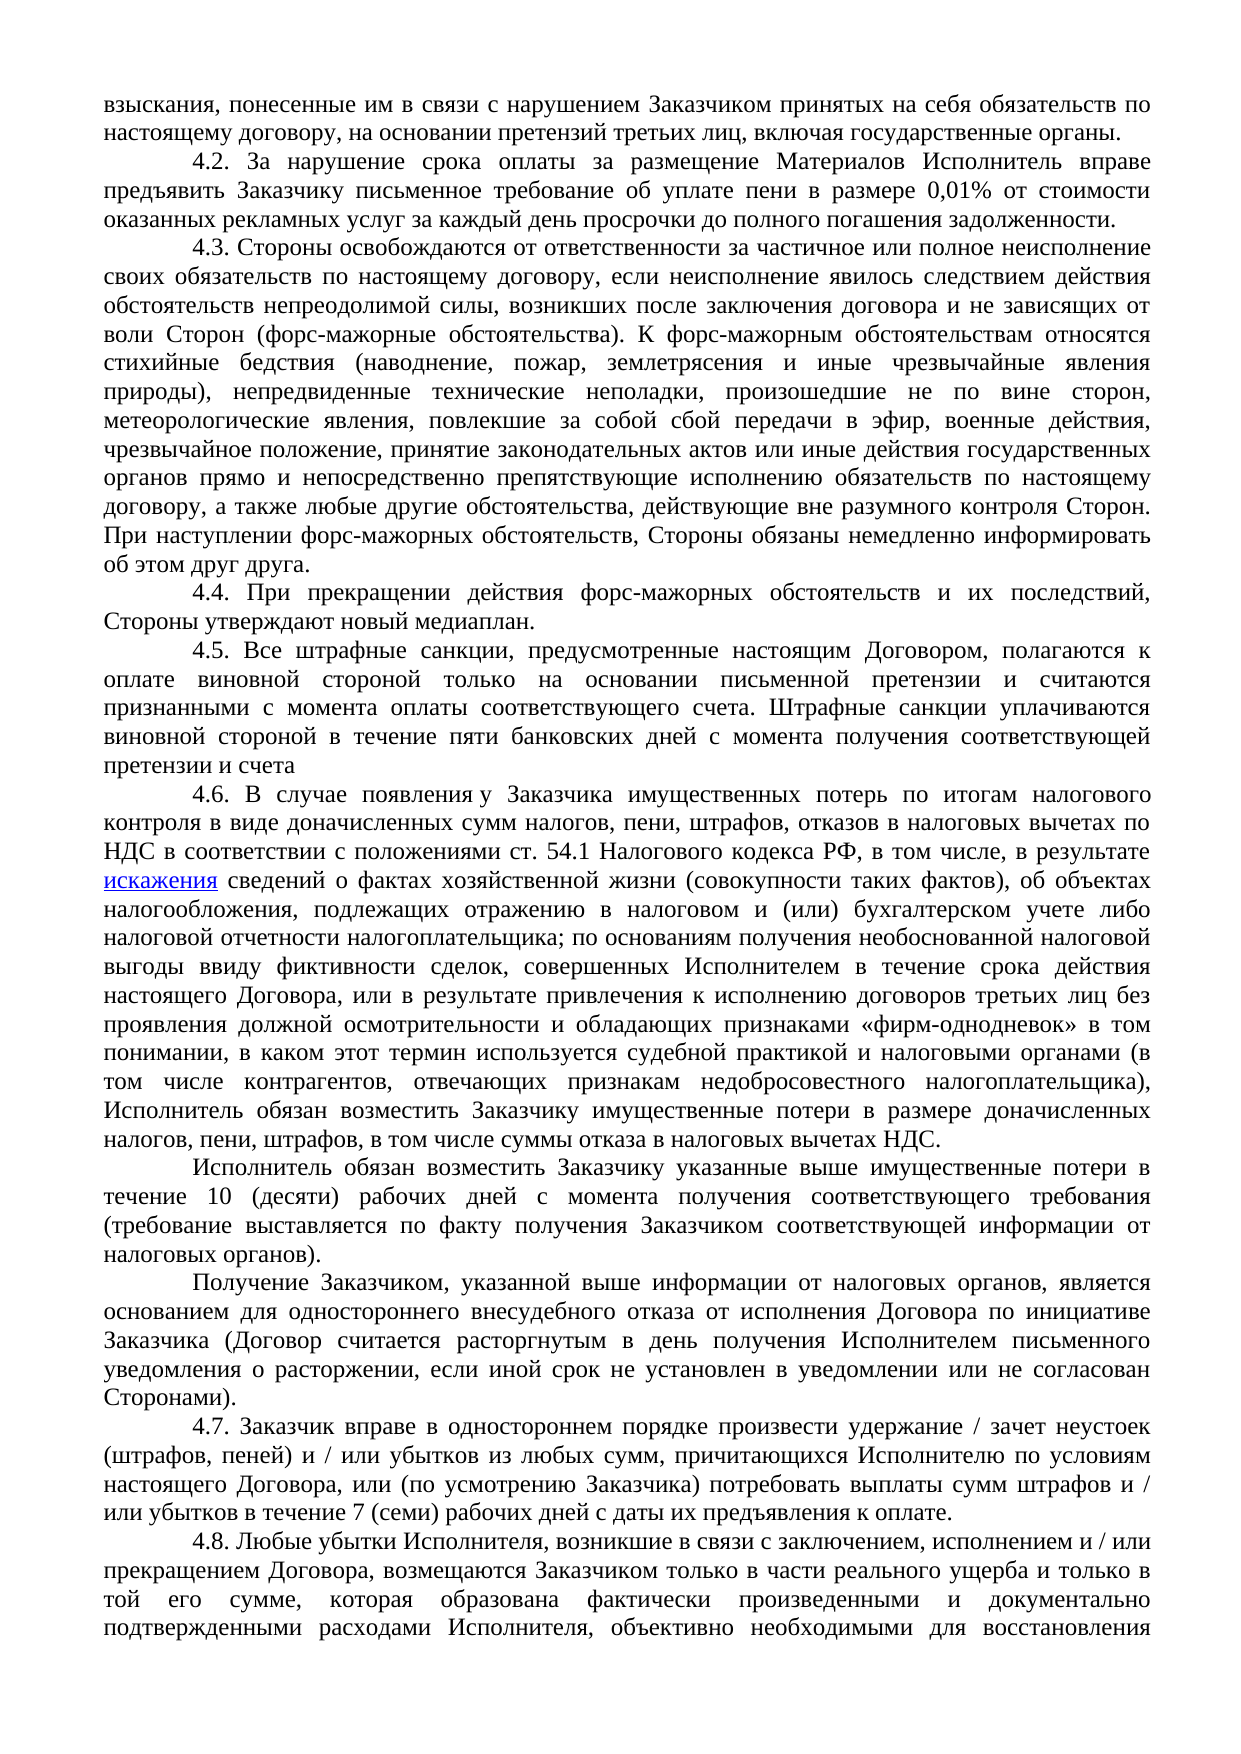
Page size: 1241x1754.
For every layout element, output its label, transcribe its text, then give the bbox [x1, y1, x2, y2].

text 4.6. В случае появления у Заказчика имущественных потерь по итогам налогового контроля в виде доначисленных сумм налогов, пени, штрафов, отказов в налоговых вычетах по НДС в соответствии с положениями ст. 54.1 Налогового кодекса РФ, в том числе, в результате искажения сведений о фактах хозяйственной жизни (совокупности таких фактов), об объектах налогообложения, подлежащих отражению в налоговом и (или) бухгалтерском учете либо налоговой отчетности налогоплательщика; по основаниям получения необоснованной налоговой выгоды ввиду фиктивности сделок, совершенных Исполнителем в течение срока действия настоящего Договора, или в результате привлечения к исполнению договоров третьих лиц без проявления должной осмотрительности и обладающих признаками «фирм-однодневок» в том понимании, в каком этот термин используется судебной практикой и налоговыми органами (в том числе контрагентов, отвечающих признакам недобросовестного налогоплательщика), Исполнитель обязан возместить Заказчику имущественные потери в размере доначисленных налогов, пени, штрафов, в том числе суммы отказа в налоговых вычетах НДС. [103, 779, 1152, 1152]
text 4.3. Стороны освобождаются от ответственности за частичное или полное неисполнение своих обязательств по настоящему договору, если неисполнение явилось следствием действия обстоятельств непреодолимой силы, возникших после заключения договора и не зависящих от воли Сторон (форс-мажорные обстоятельства). К форс-мажорным обстоятельствам относятся стихийные бедствия (наводнение, пожар, землетрясения и иные чрезвычайные явления природы), непредвиденные технические неполадки, произошедшие не по вине сторон, метеорологические явления, повлекшие за собой сбой передачи в эфир, военные действия, чрезвычайное положение, принятие законодательных актов или иные действия государственных органов прямо и непосредственно препятствующие исполнению обязательств по настоящему договору, а также любые другие обстоятельства, действующие вне разумного контроля Сторон. При наступлении форс-мажорных обстоятельств, Стороны обязаны немедленно информировать об этом друг друга. [103, 232, 1152, 577]
text 4.4. При прекращении действия форс-мажорных обстоятельств и их последствий, Стороны утверждают новый медиаплан. [103, 577, 1152, 635]
list Исполнитель обязан возместить Заказчику указанные выше имущественные потери в течение 10 (десяти) рабочих дней с момента получения соответствующего требования (требование выставляется по факту получения Заказчиком соответствующей информации от налоговых органов). [103, 1152, 1152, 1267]
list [103, 1526, 1152, 1641]
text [103, 89, 1152, 146]
list 4.7. Заказчик вправе в одностороннем порядке произвести удержание / зачет неустоек (штрафов, пеней) и / или убытков из любых сумм, причитающихся Исполнителю по условиям настоящего Договора, или (по усмотрению Заказчика) потребовать выплаты сумм штрафов и / или убытков в течение 7 (семи) рабочих дней с даты их предъявления к оплате. [103, 1411, 1152, 1526]
text 4.2. За нарушение срока оплаты за размещение Материалов Исполнитель вправе предъявить Заказчику письменное требование об уплате пени в размере 0,01% от стоимости оказанных рекламных услуг за каждый день просрочки до полного погашения задолженности. [103, 146, 1152, 232]
text 4.5. Все штрафные санкции, предусмотренные настоящим Договором, полагаются к оплате виновной стороной только на основании письменной претензии и считаются признанными с момента оплаты соответствующего счета. Штрафные санкции уплачиваются виновной стороной в течение пяти банковских дней с момента получения соответствующей претензии и счета [103, 635, 1152, 779]
list Получение Заказчиком, указанной выше информации от налоговых органов, является основанием для одностороннего внесудебного отказа от исполнения Договора по инициативе Заказчика (Договор считается расторгнутым в день получения Исполнителем письменного уведомления о расторжении, если иной срок не установлен в уведомлении или не согласован Сторонами). [103, 1267, 1152, 1411]
